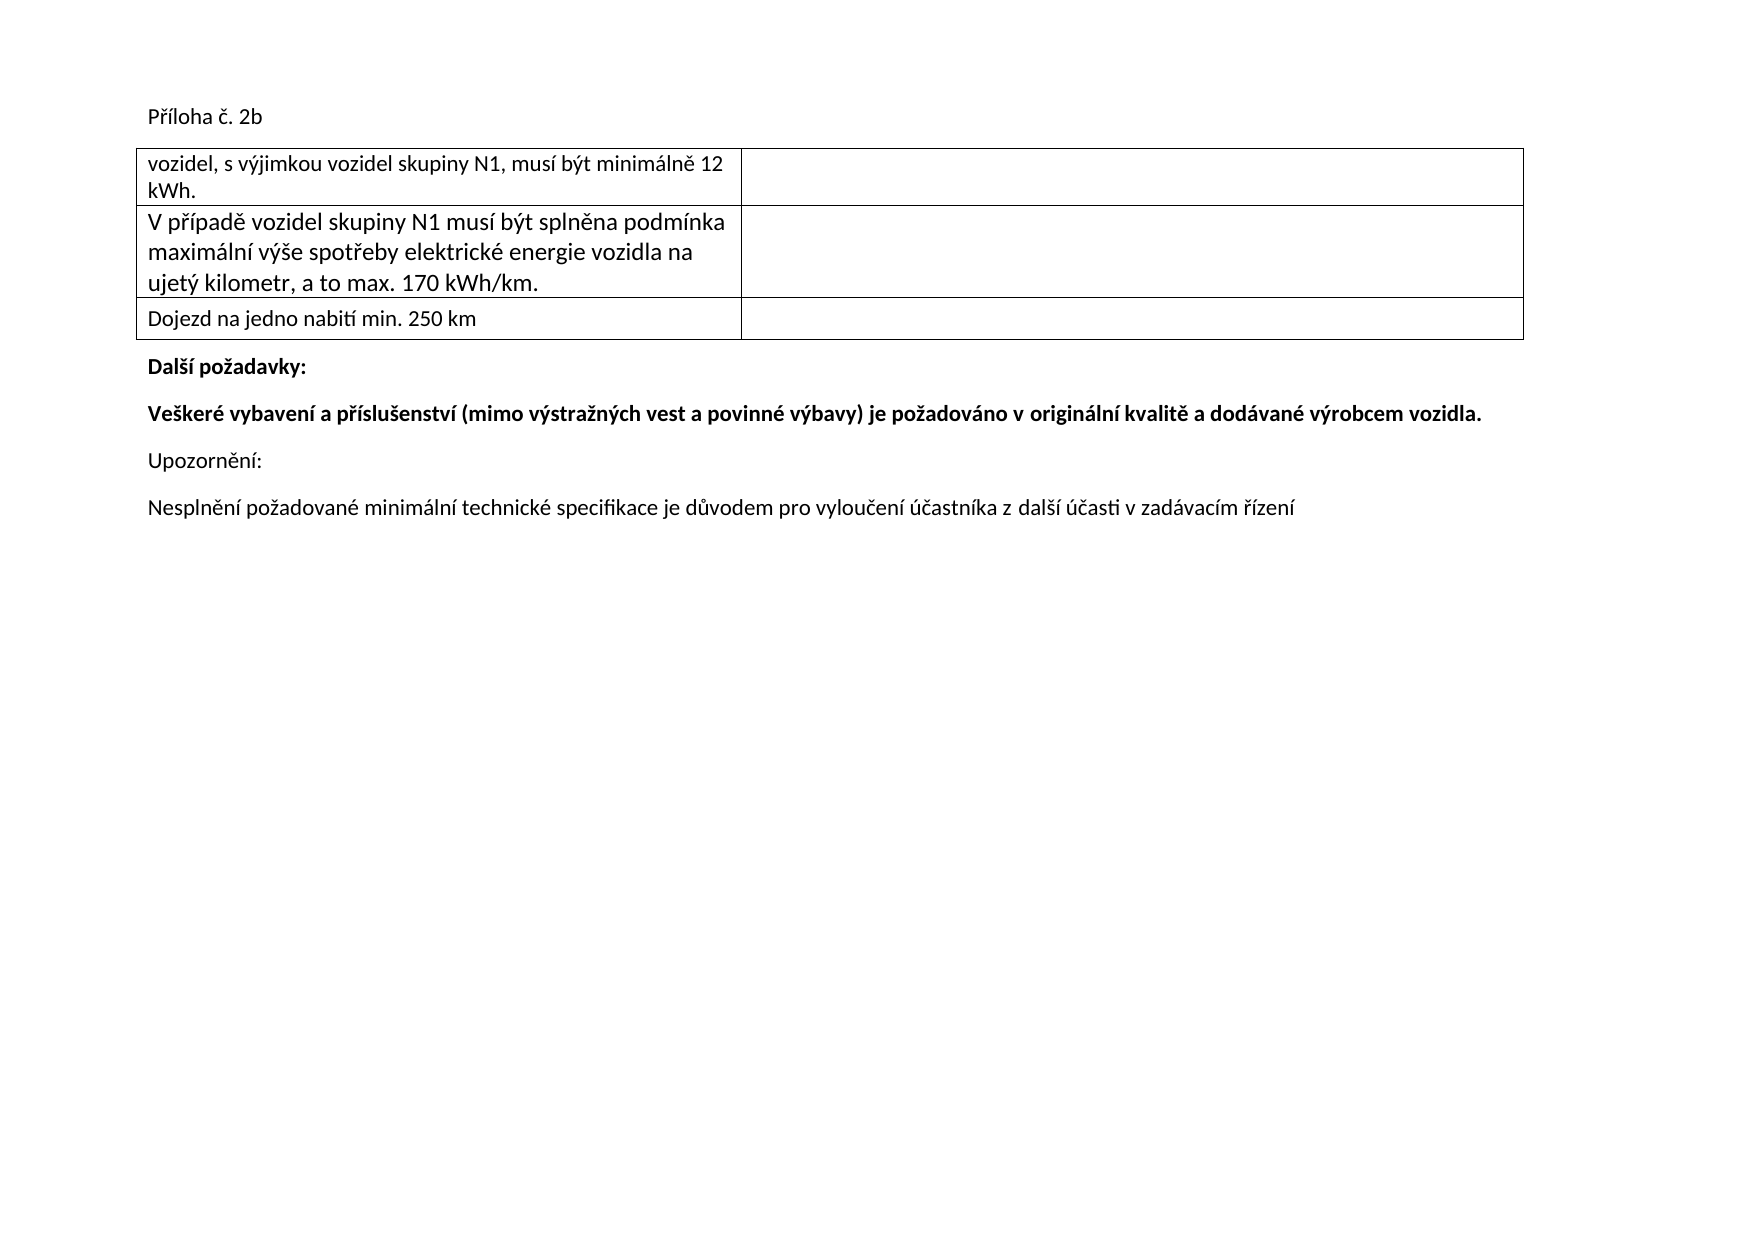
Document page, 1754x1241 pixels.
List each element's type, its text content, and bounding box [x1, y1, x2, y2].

table_cell [742, 206, 1523, 297]
table_cell [742, 298, 1523, 339]
table_cell [742, 149, 1523, 205]
text Nesplnění požadované minimální technické specifikace je důvodem pro vyloučení účastníka z další účasti v zadávacím řízení [148, 493, 1606, 521]
text Veškeré vybavení a příslušenství (mimo výstražných vest a povinné výbavy) je požadováno v originální kvalitě a dodávané výrobcem vozidla. [148, 399, 1606, 427]
text Upozornění: [148, 446, 1606, 474]
table_cell V případě vozidel skupiny N1 musí být splněna podmínka maximální výše spotřeby elektrické energie vozidla na ujetý kilometr, a to max. 170 kWh/km. [137, 206, 741, 297]
text Další požadavky: [148, 352, 1606, 380]
table_cell Dojezd na jedno nabití min. 250 km [137, 298, 741, 339]
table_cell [137, 149, 741, 205]
